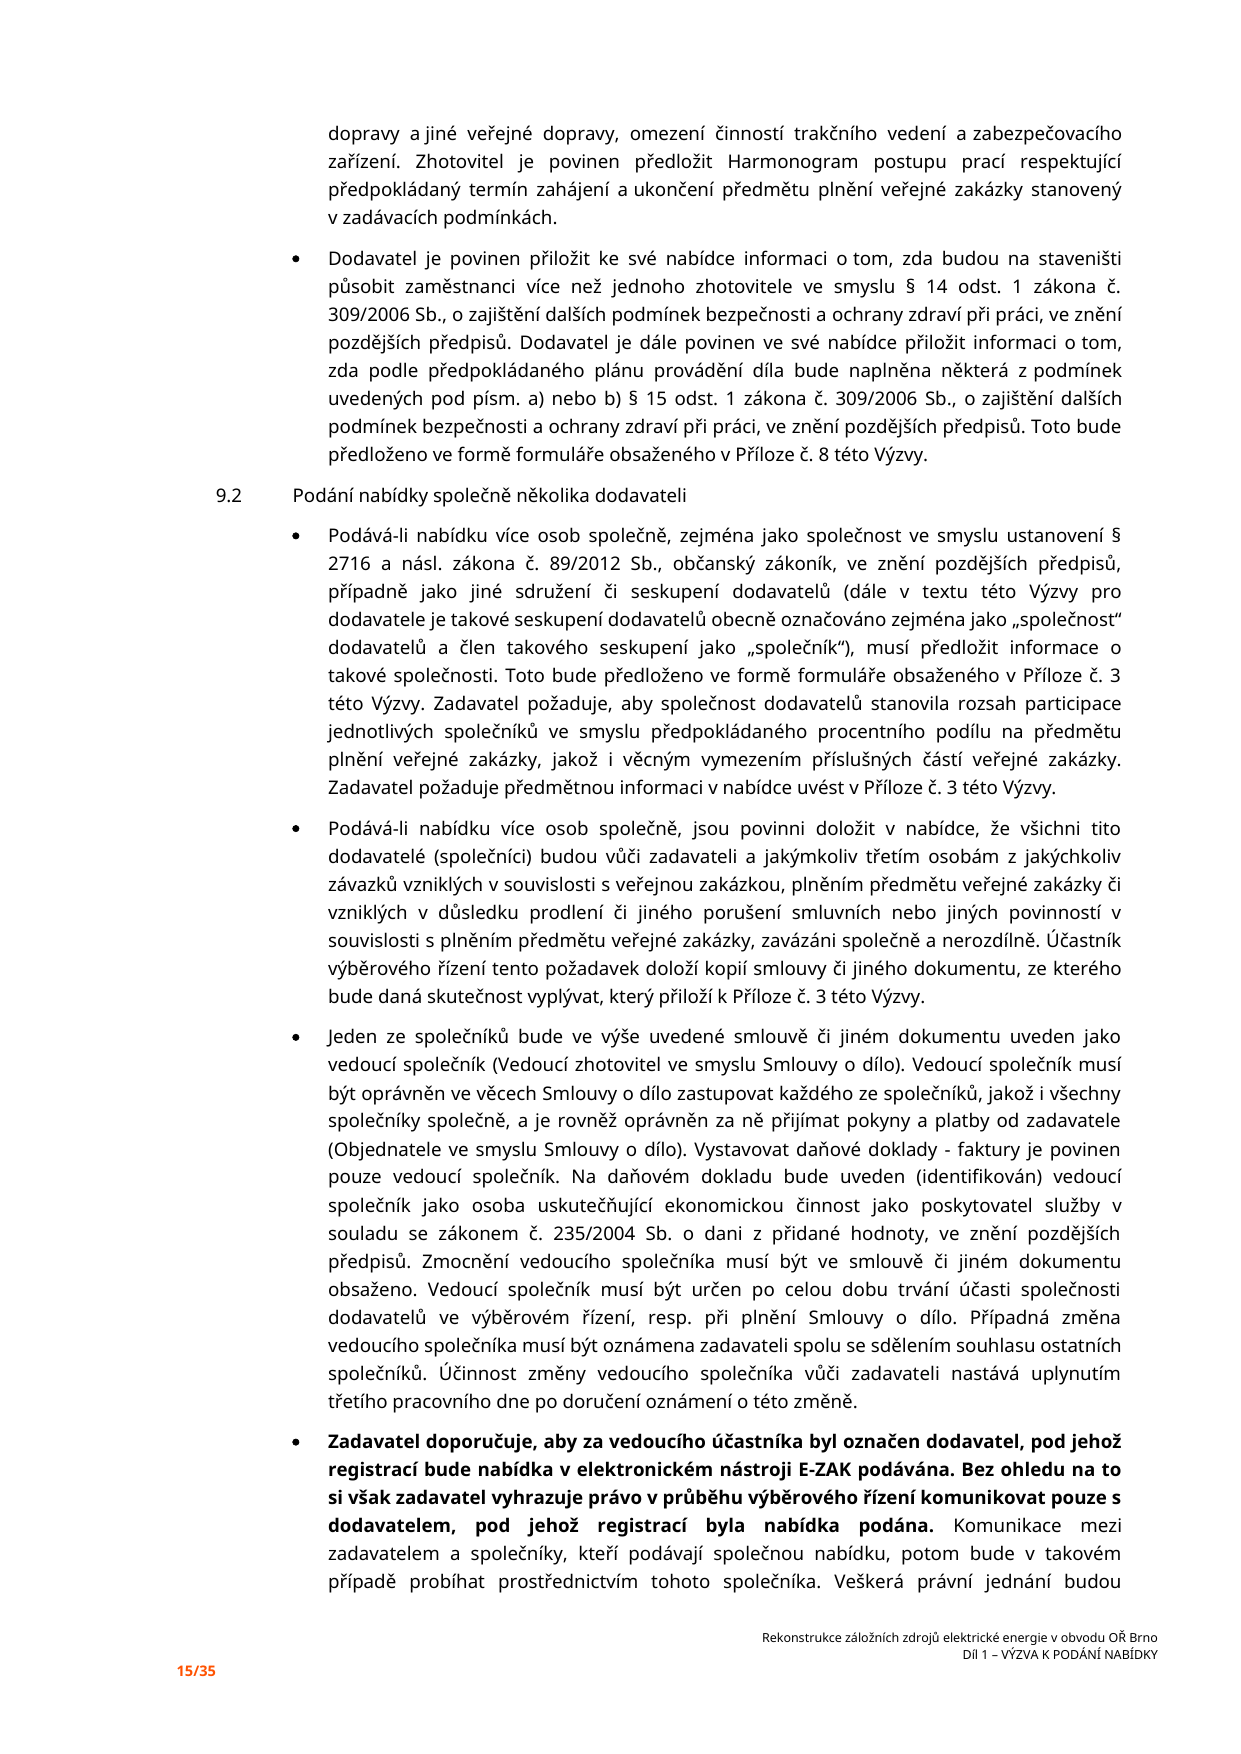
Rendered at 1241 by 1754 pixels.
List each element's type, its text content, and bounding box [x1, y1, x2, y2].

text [328, 121, 1122, 230]
text Podání nabídky společně několika dodavateli [216, 482, 1122, 507]
text Dodavatel je povinen přiložit ke své nabídce informaci o tom, zda budou na staveništi působit zaměstnanci více než jednoho zhotovitele ve smyslu § 14 odst. 1 zákona č. 309/2006 Sb., o zajištění dalších podmínek bezpečnosti a ochrany zdraví při práci, ve znění pozdějších předpisů. Dodavatel je dále povinen ve své nabídce přiložit informaci o tom, zda podle předpokládaného plánu provádění díla bude naplněna některá z podmínek uvedených pod písm. a) nebo b) § 15 odst. 1 zákona č. 309/2006 Sb., o zajištění dalších podmínek bezpečnosti a ochrany zdraví při práci, ve znění pozdějších předpisů. Toto bude předloženo ve formě formuláře obsaženého v Příloze č. 8 této Výzvy. [292, 245, 1122, 467]
text Podává-li nabídku více osob společně, zejména jako společnost ve smyslu ustanovení § 2716 a násl. zákona č. 89/2012 Sb., občanský zákoník, ve znění pozdějších předpisů, případně jako jiné sdružení či seskupení dodavatelů (dále v textu této Výzvy pro dodavatele je takové seskupení dodavatelů obecně označováno zejména jako „společnost“ dodavatelů a člen takového seskupení jako „společník“), musí předložit informace o takové společnosti. Toto bude předloženo ve formě formuláře obsaženého v Příloze č. 3 této Výzvy. Zadavatel požaduje, aby společnost dodavatelů stanovila rozsah participace jednotlivých společníků ve smyslu předpokládaného procentního podílu na předmětu plnění veřejné zakázky, jakož i věcným vymezením příslušných částí veřejné zakázky. Zadavatel požaduje předmětnou informaci v nabídce uvést v Příloze č. 3 této Výzvy. [292, 522, 1122, 800]
text Podává-li nabídku více osob společně, jsou povinni doložit v nabídce, že všichni tito dodavatelé (společníci) budou vůči zadavateli a jakýmkoliv třetím osobám z jakýchkoliv závazků vzniklých v souvislosti s veřejnou zakázkou, plněním předmětu veřejné zakázky či vzniklých v důsledku prodlení či jiného porušení smluvních nebo jiných povinností v souvislosti s plněním předmětu veřejné zakázky, zavázáni společně a nerozdílně. Účastník výběrového řízení tento požadavek doloží kopií smlouvy či jiného dokumentu, ze kterého bude daná skutečnost vyplývat, který přiloží k Příloze č. 3 této Výzvy. [292, 815, 1122, 1009]
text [292, 1428, 1122, 1594]
text Jeden ze společníků bude ve výše uvedené smlouvě či jiném dokumentu uveden jako vedoucí společník (Vedoucí zhotovitel ve smyslu Smlouvy o dílo). Vedoucí společník musí být oprávněn ve věcech Smlouvy o dílo zastupovat každého ze společníků, jakož i všechny společníky společně, a je rovněž oprávněn za ně přijímat pokyny a platby od zadavatele (Objednatele ve smyslu Smlouvy o dílo). Vystavovat daňové doklady - faktury je povinen pouze vedoucí společník. Na daňovém dokladu bude uveden (identifikován) vedoucí společník jako osoba uskutečňující ekonomickou činnost jako poskytovatel služby v souladu se zákonem č. 235/2004 Sb. o dani z přidané hodnoty, ve znění pozdějších předpisů. Zmocnění vedoucího společníka musí být ve smlouvě či jiném dokumentu obsaženo. Vedoucí společník musí být určen po celou dobu trvání účasti společnosti dodavatelů ve výběrovém řízení, resp. při plnění Smlouvy o dílo. Případná změna vedoucího společníka musí být oznámena zadavateli spolu se sdělením souhlasu ostatních společníků. Účinnost změny vedoucího společníka vůči zadavateli nastává uplynutím třetího pracovního dne po doručení oznámení o této změně. [292, 1024, 1122, 1413]
